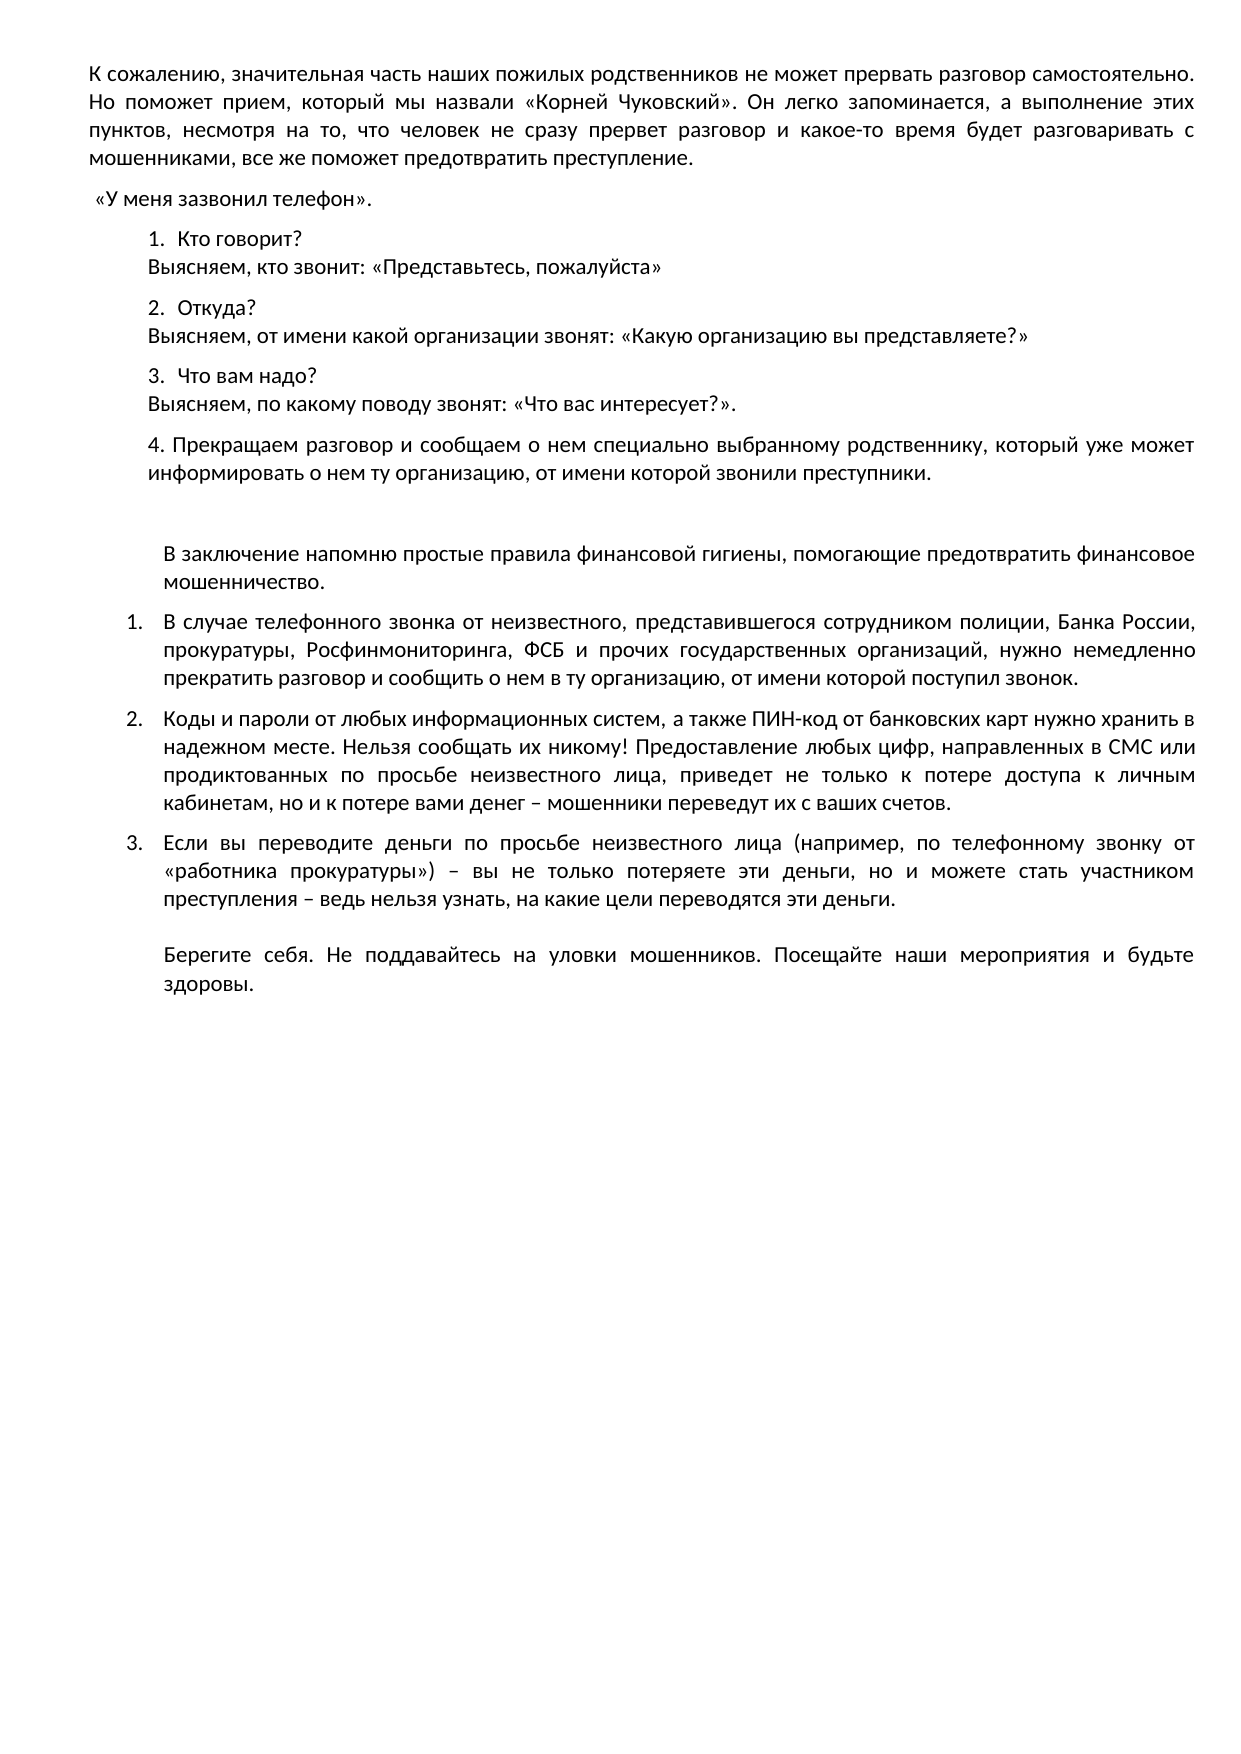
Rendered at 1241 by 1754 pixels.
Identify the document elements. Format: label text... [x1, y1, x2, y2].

list Если вы переводите деньги по просьбе неизвестного лица (например, по телефонному звонку от «работника прокуратуры») – вы не только потеряете эти деньги, но и можете стать участником преступления – ведь нельзя узнать, на какие цели переводятся эти деньги. [126, 828, 1196, 913]
list В случае телефонного звонка от неизвестного, представившегося сотрудником полиции, Банка России, прокуратуры, Росфинмониторинга, ФСБ и прочих государственных организаций, нужно немедленно прекратить разговор и сообщить о нем в ту организацию, от имени которой поступил звонок. [126, 607, 1196, 691]
text 4. Прекращаем разговор и сообщаем о нем специально выбранному родственнику, который уже может информировать о нем ту организацию, от имени которой звонили преступники. [148, 430, 1196, 486]
text Выясняем, от имени какой организации звонят: «Какую организацию вы представляете?» [148, 321, 1196, 349]
list Откуда? [148, 293, 1196, 321]
text Выясняем, кто звонит: «Представьтесь, пожалуйста» [148, 252, 1196, 280]
text Берегите себя. Не поддавайтесь на уловки мошенников. Посещайте наши мероприятия и будьте здоровы. [164, 941, 1196, 997]
text К сожалению, значительная часть наших пожилых родственников не может прервать разговор самостоятельно. Но поможет прием, который мы назвали «Корней Чуковский». Он легко запоминается, а выполнение этих пунктов, несмотря на то, что человек не сразу прервет разговор и какое-то время будет разговаривать с мошенниками, все же поможет предотвратить преступление. [89, 59, 1196, 171]
list Кто говорит? [148, 224, 1196, 252]
text «У меня зазвонил телефон». [89, 184, 1196, 212]
text Выясняем, по какому поводу звонят: «Что вас интересует?». [148, 389, 1196, 417]
text В заключение напомню простые правила финансовой гигиены, помогающие предотвратить финансовое мошенничество. [163, 539, 1196, 595]
list Что вам надо? [148, 361, 1196, 389]
list Коды и пароли от любых информационных систем, а также ПИН-код от банковских карт нужно хранить в надежном месте. Нельзя сообщать их никому! Предоставление любых цифр, направленных в СМС или продиктованных по просьбе неизвестного лица, приведет не только к потере доступа к личным кабинетам, но и к потере вами денег – мошенники переведут их с ваших счетов. [126, 704, 1196, 816]
